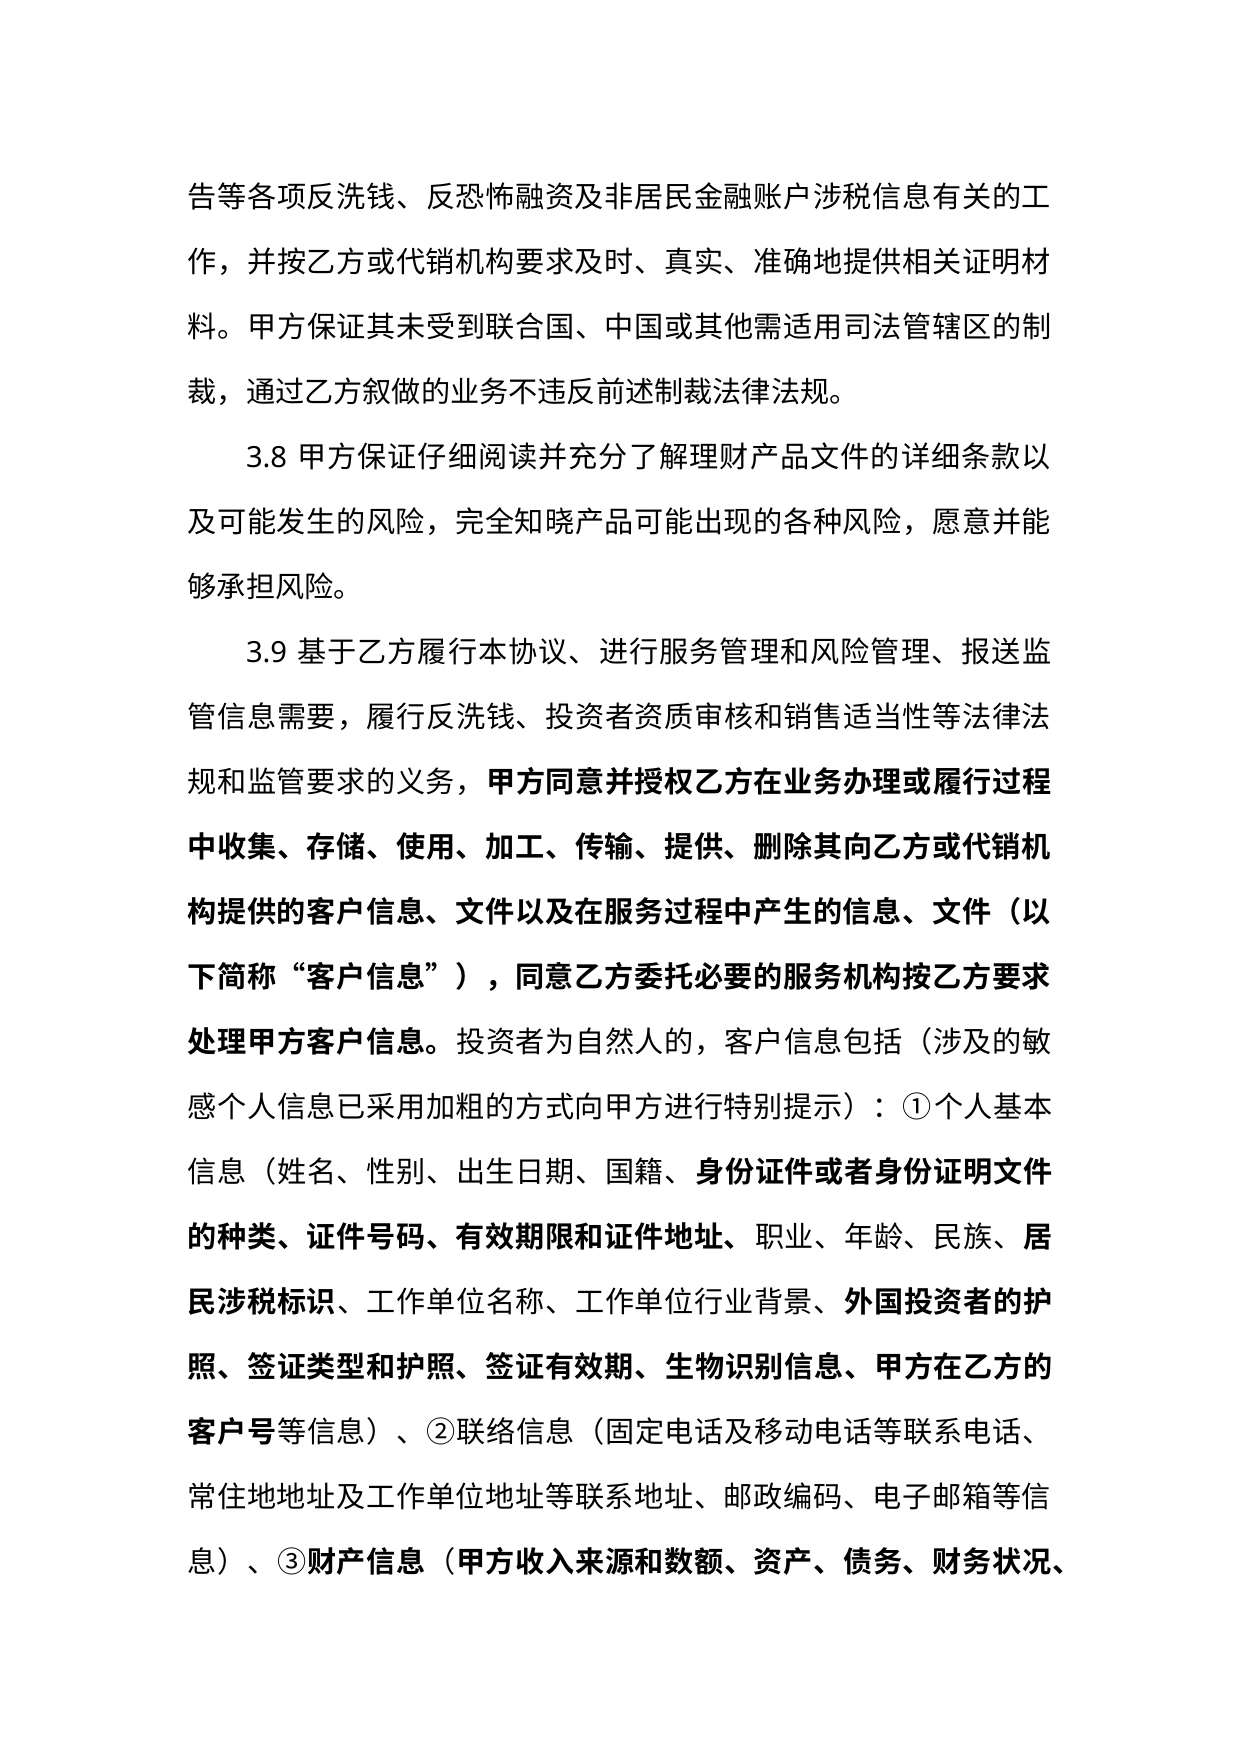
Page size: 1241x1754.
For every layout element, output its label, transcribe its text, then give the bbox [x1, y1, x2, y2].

list 3.8 甲方保证仔细阅读并充分了解理财产品文件的详细条款以及可能发生的风险，完全知晓产品可能出现的各种风险，愿意并能够承担风险。 [187, 422, 1053, 617]
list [187, 617, 1053, 1592]
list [187, 162, 1053, 422]
